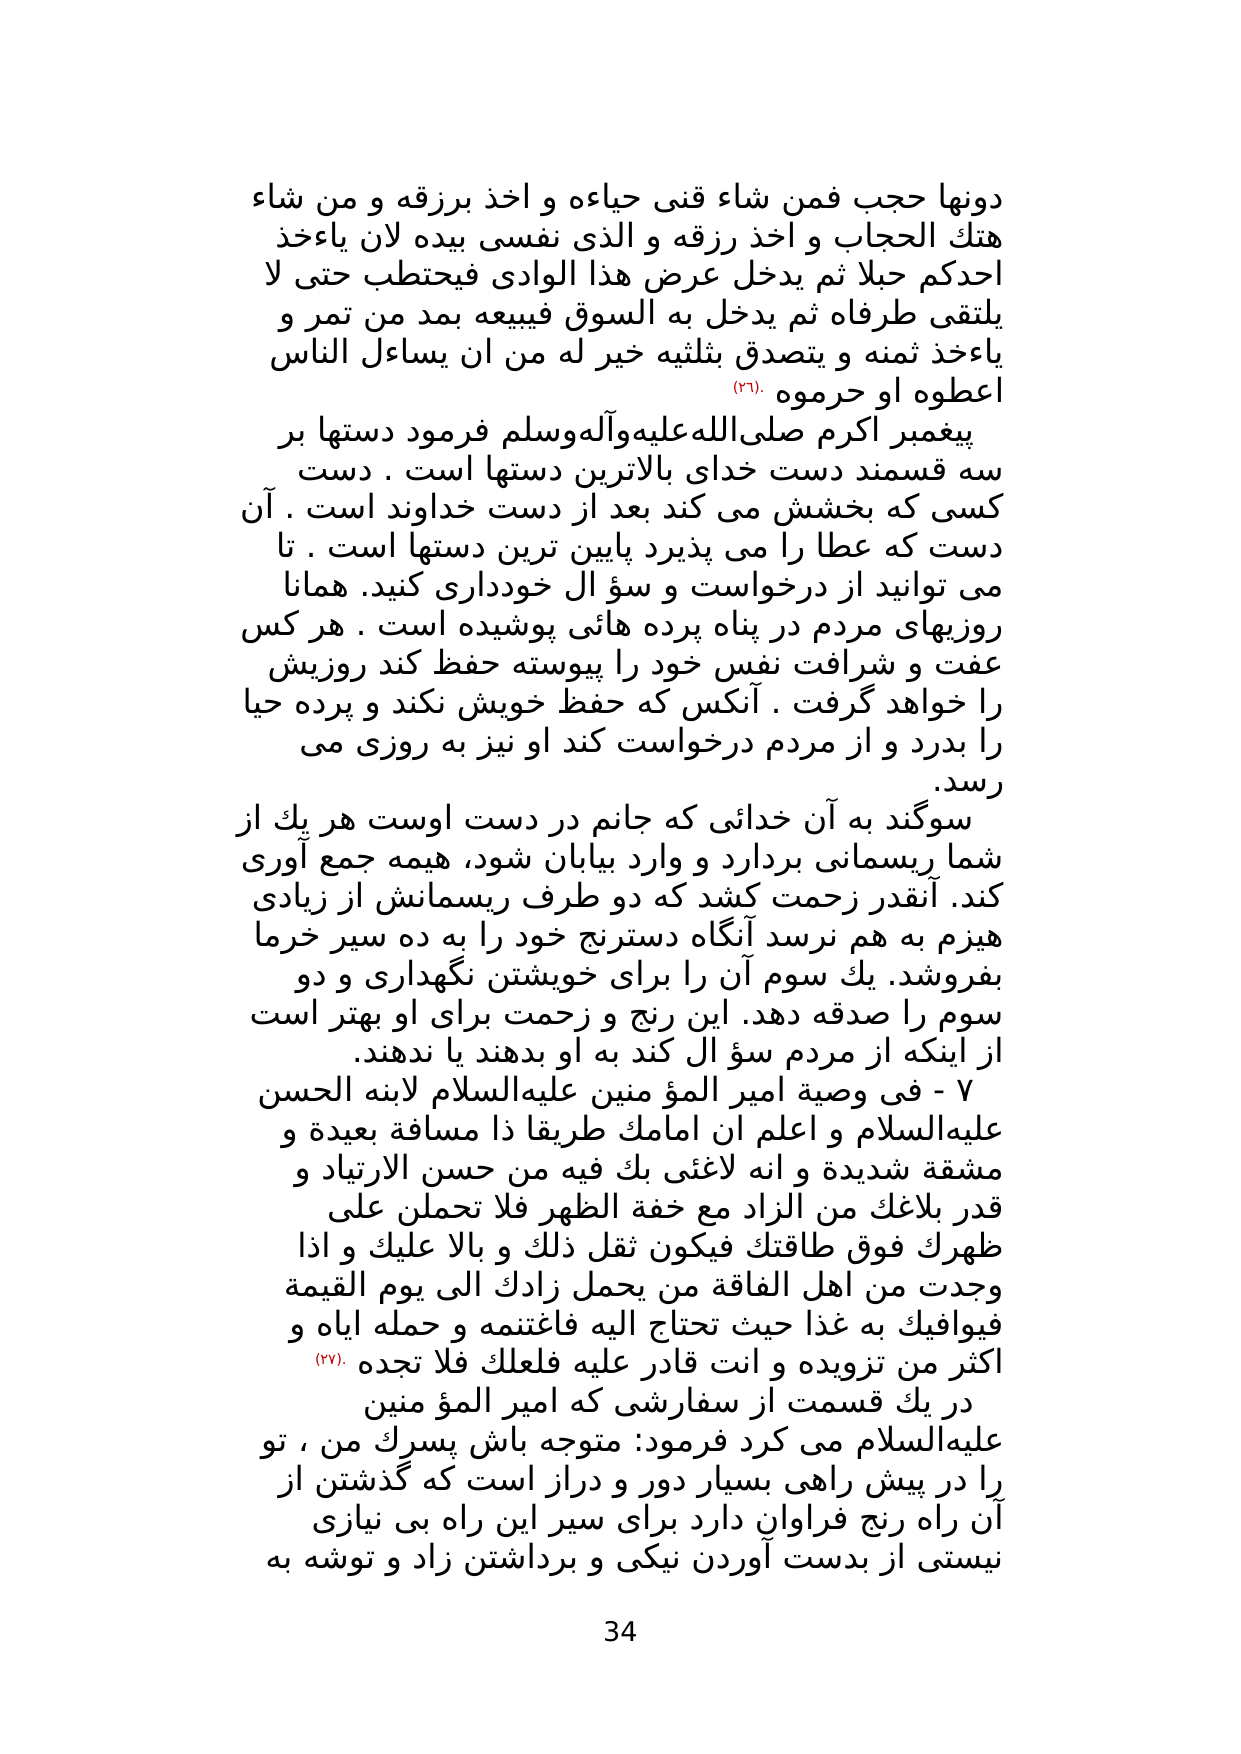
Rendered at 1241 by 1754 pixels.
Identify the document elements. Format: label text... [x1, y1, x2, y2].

text ٧ - فى وصية امير المؤ منين عليه‌السلام لابنه الحسن عليه‌السلام و اعلم ان امامك طريقا ذا مسافة بعيدة و مشقة شديدة و انه لاغئى بك فيه من حسن الارتياد و قدر بلاغك من الزاد مع خفة الظهر فلا تحملن على ظهرك فوق طاقتك فيكون ثقل ذلك و بالا عليك و اذا وجدت من اهل الفاقة من يحمل زادك الى يوم القيمة فيوافيك به غذا حيث تحتاج اليه فاغتنمه و حمله اياه و اكثر من تزويده و انت قادر عليه فلعلك فلا تجده .(٢٧) [236, 1071, 1004, 1382]
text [236, 177, 1004, 410]
text پيغمبر اكرم صلى‌الله‌عليه‌وآله‌وسلم فرمود دستها بر سه قسمند دست خداى بالاترين دستها است . دست كسى كه بخشش مى كند بعد از دست خداوند است . آن دست كه عطا را مى پذيرد پايين ترين دستها است . تا مى توانيد از درخواست و سؤ ال خوددارى كنيد. همانا روزيهاى مردم در پناه پرده هائى پوشيده است . هر كس عفت و شرافت نفس خود را پيوسته حفظ كند روزيش را خواهد گرفت . آنكس كه حفظ خويش نكند و پرده حيا را بدرد و از مردم درخواست كند او نيز به روزى مى رسد. [236, 410, 1004, 799]
text سوگند به آن خدائى كه جانم در دست اوست هر يك از شما ريسمانى بردارد و وارد بيابان شود، هيمه جمع آورى كند. آنقدر زحمت كشد كه دو طرف ريسمانش از زيادى هيزم به هم نرسد آنگاه دسترنج خود را به ده سير خرما بفروشد. يك سوم آن را براى خويشتن نگهدارى و دو سوم را صدقه دهد. اين رنج و زحمت براى او بهتر است از اينكه از مردم سؤ ال كند به او بدهند يا ندهند. [236, 799, 1004, 1071]
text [236, 1382, 1004, 1576]
